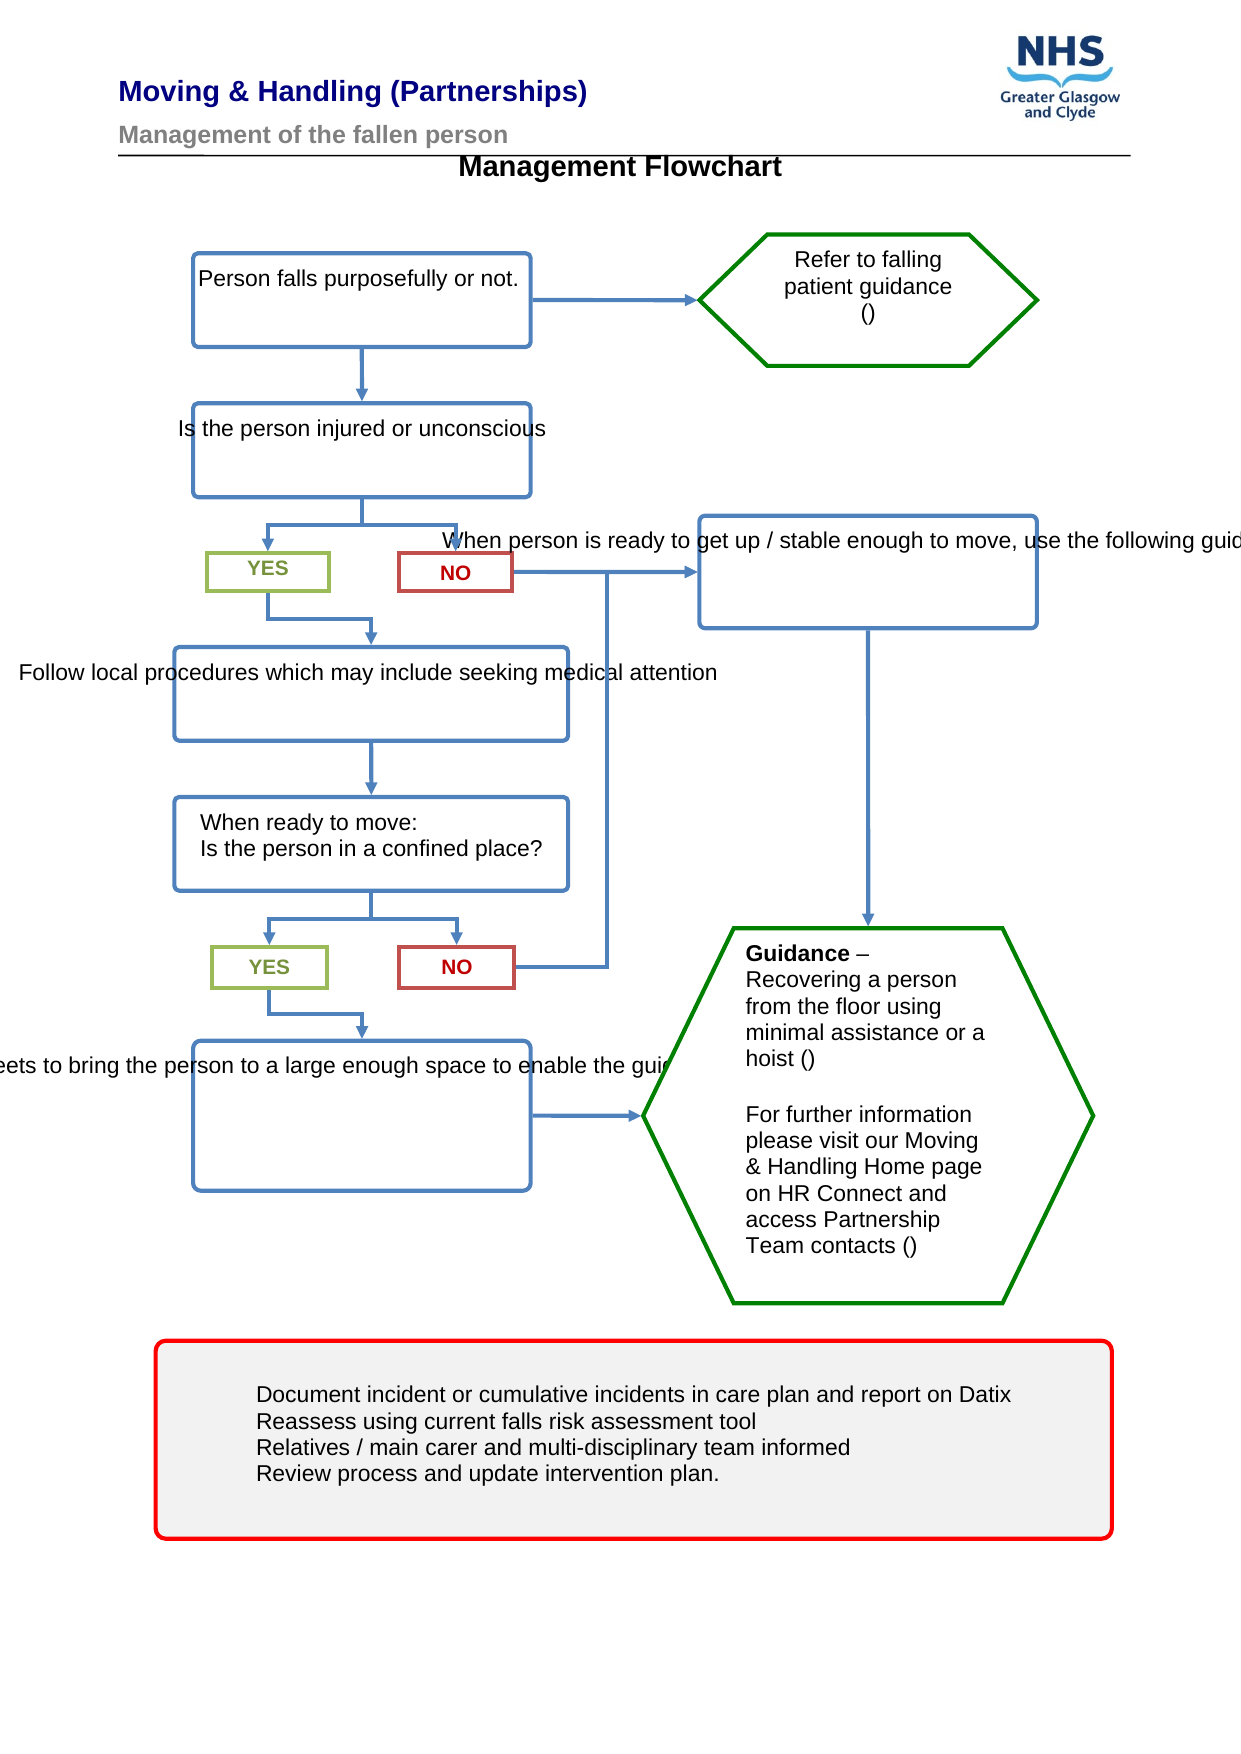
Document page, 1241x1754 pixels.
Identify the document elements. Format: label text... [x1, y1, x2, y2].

picture [999, 28, 1120, 127]
text Management Flowchart [118, 149, 1122, 182]
